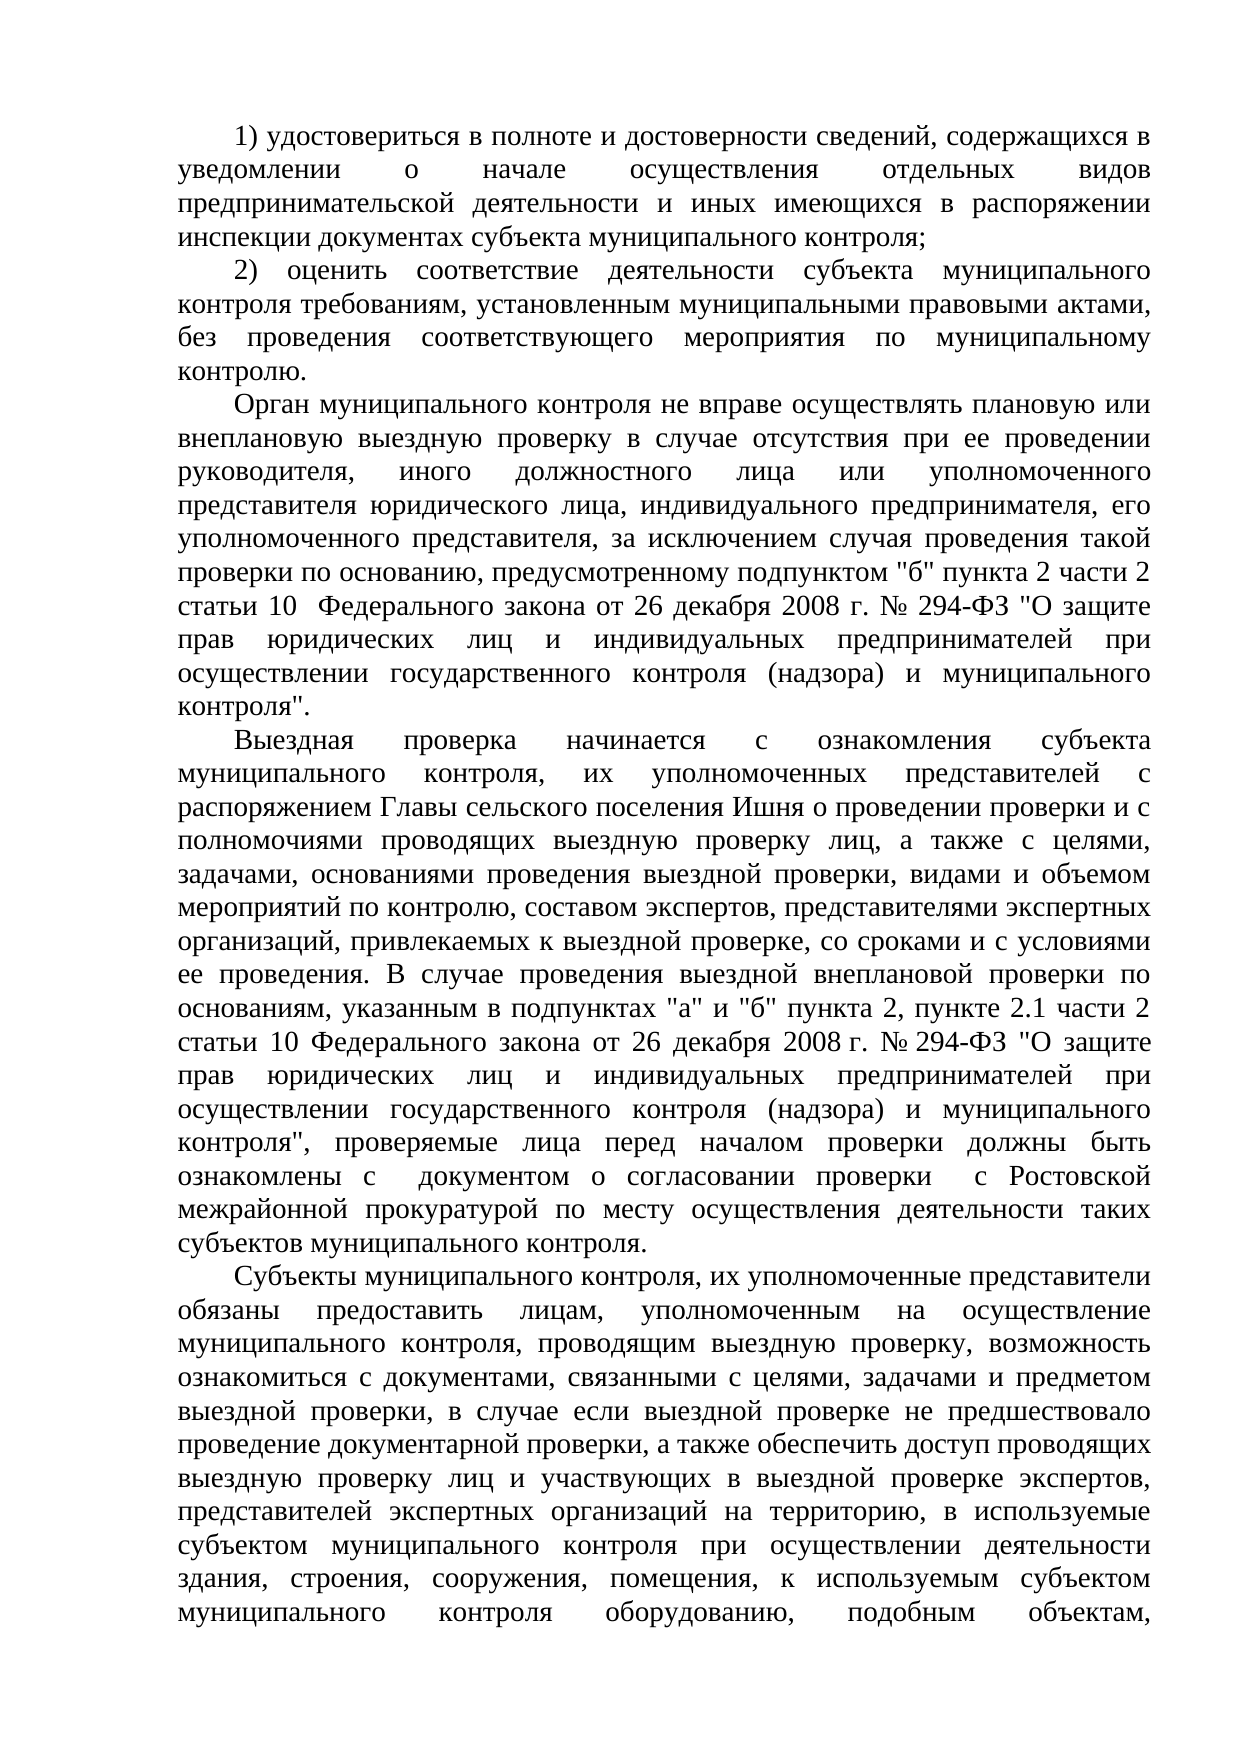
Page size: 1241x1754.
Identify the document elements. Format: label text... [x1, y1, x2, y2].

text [177, 1258, 1152, 1627]
text 1) удостовериться в полноте и достоверности сведений, содержащихся в уведомлении о начале осуществления отдельных видов предпринимательской деятельности и иных имеющихся в распоряжении инспекции документах субъекта муниципального контроля; [177, 118, 1152, 252]
text Выездная проверка начинается с ознакомления субъекта муниципального контроля, их уполномоченных представителей с распоряжением Главы сельского поселения Ишня о проведении проверки и с полномочиями проводящих выездную проверку лиц, а также с целями, задачами, основаниями проведения выездной проверки, видами и объемом мероприятий по контролю, составом экспертов, представителями экспертных организаций, привлекаемых к выездной проверке, со сроками и с условиями ее проведения. В случае проведения выездной внеплановой проверки по основаниям, указанным в подпунктах "а" и "б" пункта 2, пункте 2.1 части 2 статьи 10 Федерального закона от 26 декабря 2008 г. № 294-ФЗ "О защите прав юридических лиц и индивидуальных предпринимателей при осуществлении государственного контроля (надзора) и муниципального контроля", проверяемые лица перед началом проверки должны быть ознакомлены с документом о согласовании проверки с Ростовской межрайонной прокуратурой по месту осуществления деятельности таких субъектов муниципального контроля. [177, 722, 1152, 1258]
text 2) оценить соответствие деятельности субъекта муниципального контроля требованиям, установленным муниципальными правовыми актами, без проведения соответствующего мероприятия по муниципальному контролю. [177, 252, 1152, 386]
text Орган муниципального контроля не вправе осуществлять плановую или внеплановую выездную проверку в случае отсутствия при ее проведении руководителя, иного должностного лица или уполномоченного представителя юридического лица, индивидуального предпринимателя, его уполномоченного представителя, за исключением случая проведения такой проверки по основанию, предусмотренному подпунктом "б" пункта 2 части 2 статьи 10 Федерального закона от 26 декабря 2008 г. № 294-ФЗ "О защите прав юридических лиц и индивидуальных предпринимателей при осуществлении государственного контроля (надзора) и муниципального контроля". [177, 386, 1152, 722]
